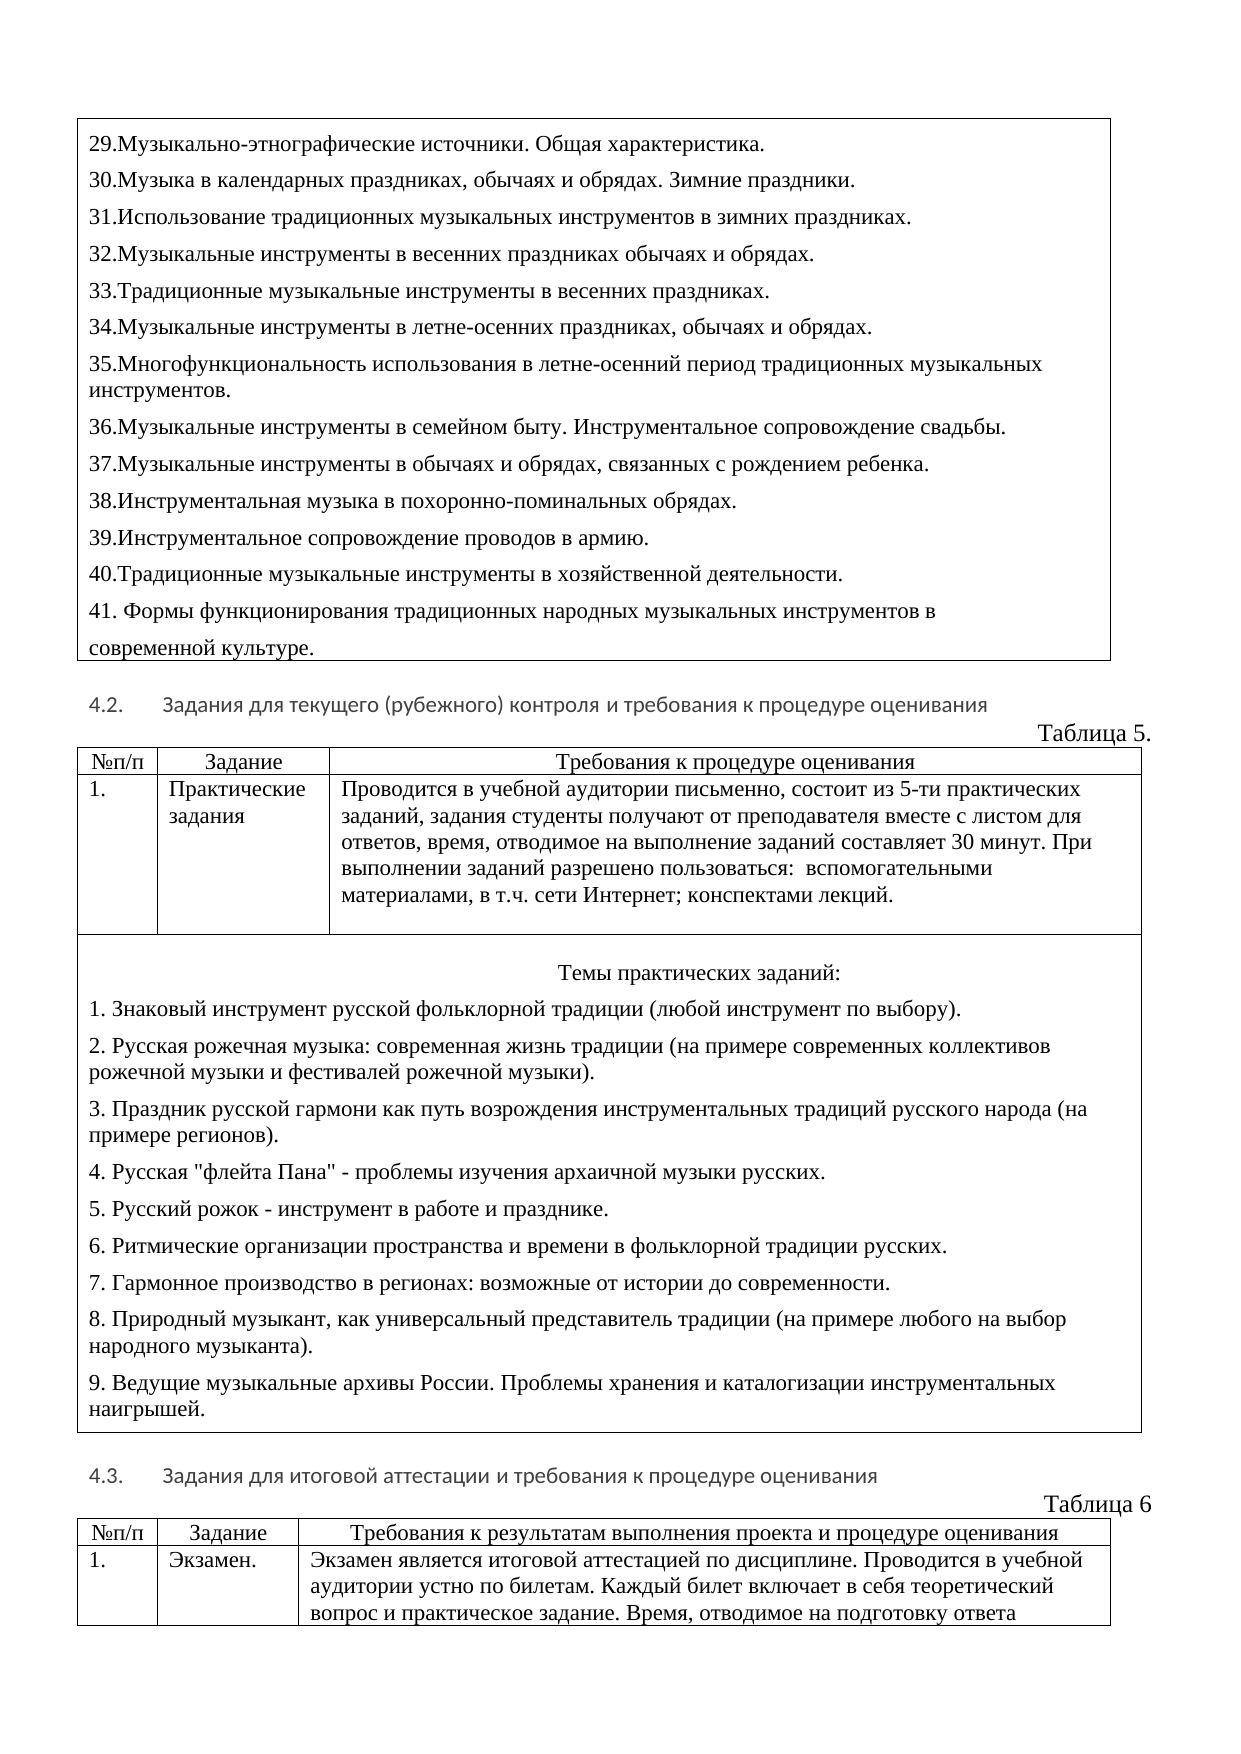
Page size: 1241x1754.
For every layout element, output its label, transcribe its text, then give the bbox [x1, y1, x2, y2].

table_header Требования к результатам выполнения проекта и процедуре оценивания [299, 1519, 1110, 1545]
table_cell 1. [78, 1546, 157, 1625]
table_header №п/п [78, 1519, 157, 1545]
list Таблица 5. [89, 718, 1152, 747]
table_header Задание [158, 1519, 298, 1545]
table_cell Практические задания [158, 775, 329, 933]
table_header Требования к процедуре оценивания [330, 748, 1141, 774]
list Таблица 6 [89, 1489, 1152, 1517]
table_header Задание [158, 748, 329, 774]
list Задания для текущего (рубежного) контроля и требования к процедуре оценивания [89, 690, 1152, 718]
table_header №п/п [78, 748, 157, 774]
list Задания для итоговой аттестации и требования к процедуре оценивания [89, 1461, 1152, 1489]
table_cell Темы практических заданий: 1. Знаковый инструмент русской фольклорной традиции (любой инструмент по выбору). 2. Русская рожечная музыка: современная жизнь традиции (на примере современных коллективов рожечной музыки и фестивалей рожечной музыки). 3. Праздник русской гармони как путь возрождения инструментальных традиций русского народа (на примере регионов). 4. Русская "флейта Пана" - проблемы изучения архаичной музыки русских. 5. Русский рожок - инструмент в работе и празднике. 6. Ритмические организации пространства и времени в фольклорной традиции русских. 7. Гармонное производство в регионах: возможные от истории до современности. 8. Природный музыкант, как универсальный представитель традиции (на примере любого на выбор народного музыканта). 9. Ведущие музыкальные архивы России. Проблемы хранения и каталогизации инструментальных наигрышей. [78, 935, 1141, 1432]
table_cell 1. [78, 775, 157, 933]
table_cell Экзамен. [158, 1546, 298, 1625]
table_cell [78, 119, 1110, 660]
table_cell Проводится в учебной аудитории письменно, состоит из 5-ти практических заданий, задания студенты получают от преподавателя вместе с листом для ответов, время, отводимое на выполнение заданий составляет 30 минут. При выполнении заданий разрешено пользоваться: вспомогательными материалами, в т.ч. сети Интернет; конспектами лекций. [330, 775, 1141, 933]
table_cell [299, 1546, 1110, 1625]
